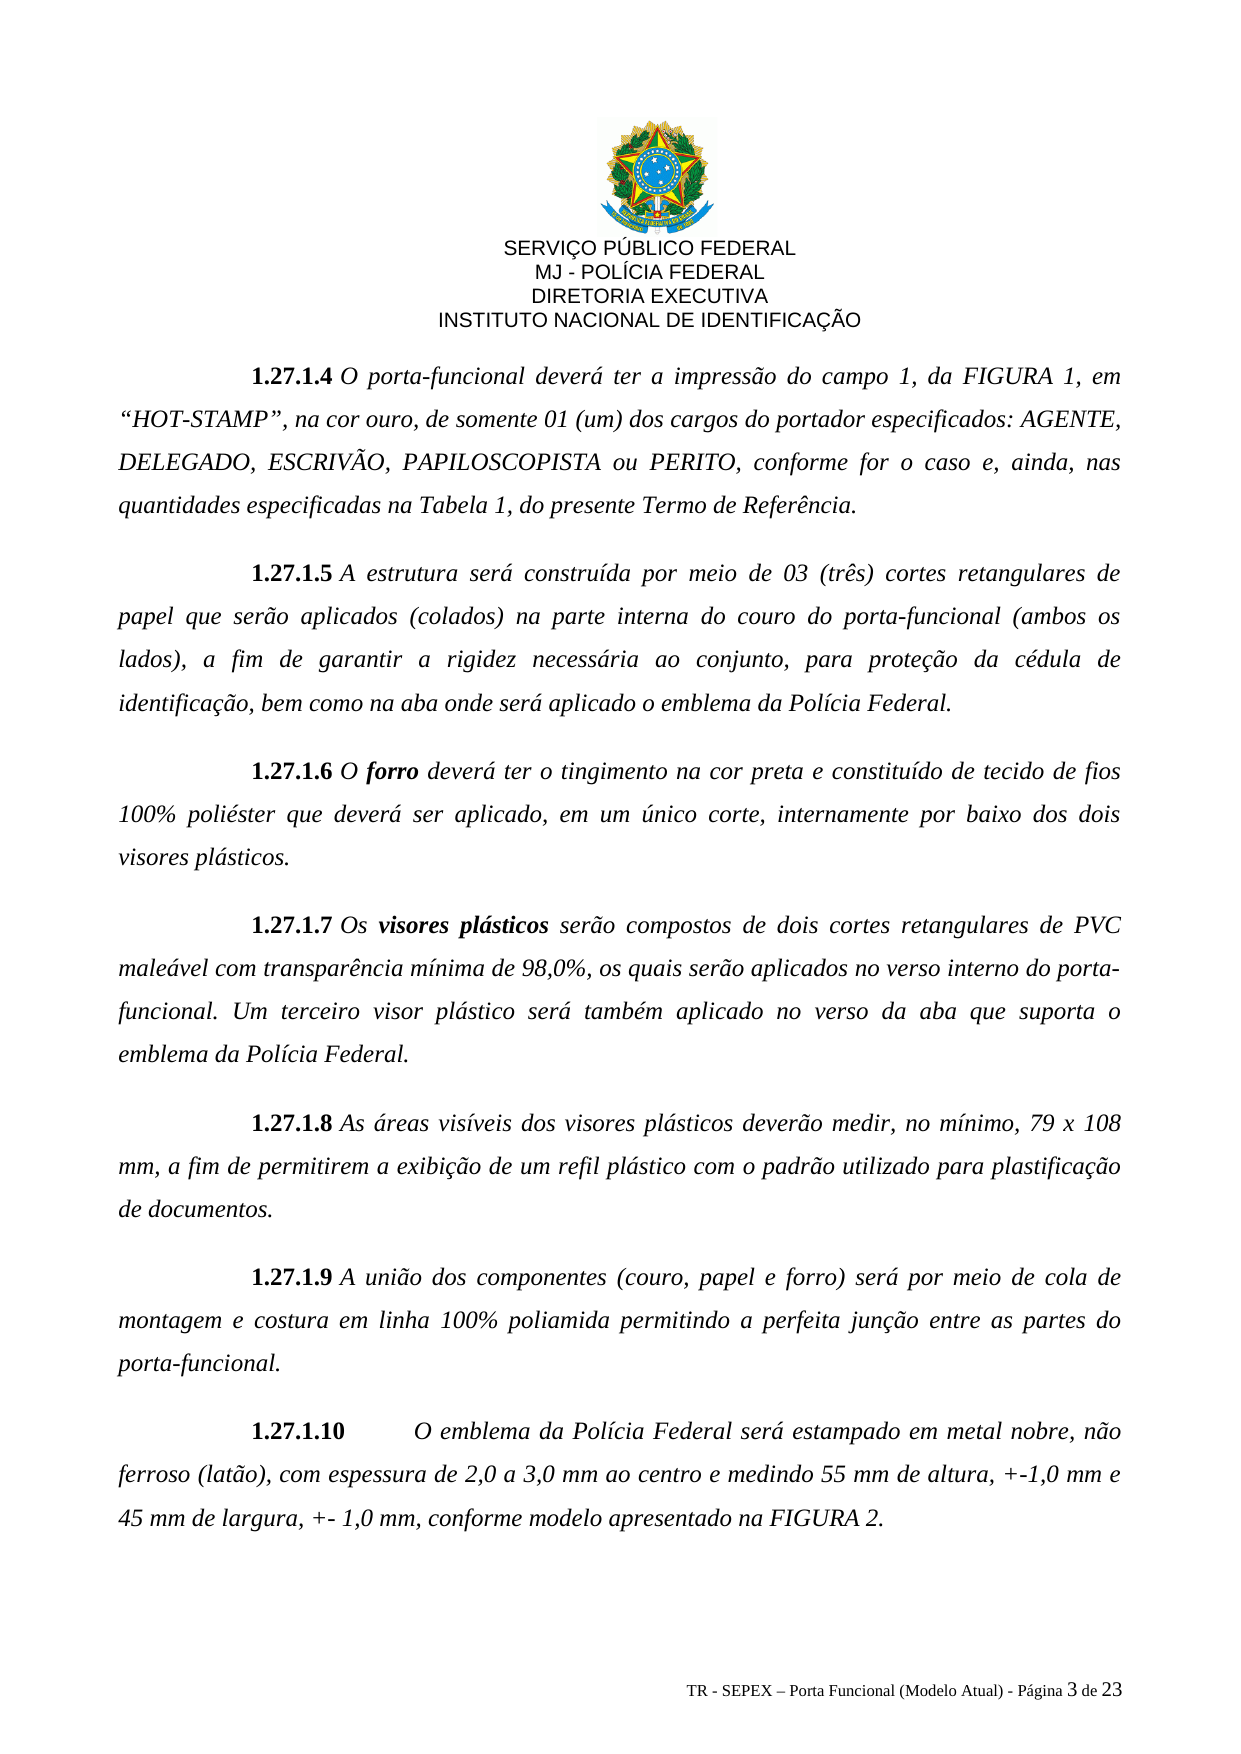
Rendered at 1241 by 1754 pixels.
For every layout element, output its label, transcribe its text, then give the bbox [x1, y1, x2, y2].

list Os visores plásticos serão compostos de dois cortes retangulares de PVC maleável com transparência mínima de 98,0%, os quais serão aplicados no verso interno do porta-funcional. Um terceiro visor plástico será também aplicado no verso da aba que suporta o emblema da Polícia Federal. [118, 910, 1122, 1068]
list O forro deverá ter o tingimento na cor preta e constituído de tecido de fios 100% poliéster que deverá ser aplicado, em um único corte, internamente por baixo dos dois visores plásticos. [118, 756, 1122, 871]
list O porta-funcional deverá ter a impressão do campo 1, da FIGURA 1, em “HOT-STAMP”, na cor ouro, de somente 01 (um) dos cargos do portador especificados: AGENTE, DELEGADO, ESCRIVÃO, PAPILOSCOPISTA ou PERITO, conforme for o caso e, ainda, nas quantidades especificadas na Tabela 1, do presente Termo de Referência. [118, 361, 1122, 519]
list As áreas visíveis dos visores plásticos deverão medir, no mínimo, 79 x 108 mm, a fim de permitirem a exibição de um refil plástico com o padrão utilizado para plastificação de documentos. [118, 1108, 1122, 1223]
list A união dos componentes (couro, papel e forro) será por meio de cola de montagem e costura em linha 100% poliamida permitindo a perfeita junção entre as partes do porta-funcional. [118, 1262, 1122, 1377]
list A estrutura será construída por meio de 03 (três) cortes retangulares de papel que serão aplicados (colados) na parte interna do couro do porta-funcional (ambos os lados), a fim de garantir a rigidez necessária ao conjunto, para proteção da cédula de identificação, bem como na aba onde será aplicado o emblema da Polícia Federal. [118, 558, 1122, 716]
picture [597, 117, 718, 237]
list O emblema da Polícia Federal será estampado em metal nobre, não ferroso (latão), com espessura de 2,0 a 3,0 mm ao centro e medindo 55 mm de altura, +-1,0 mm e 45 mm de largura, +- 1,0 mm, conforme modelo apresentado na FIGURA 2. [118, 1416, 1122, 1531]
